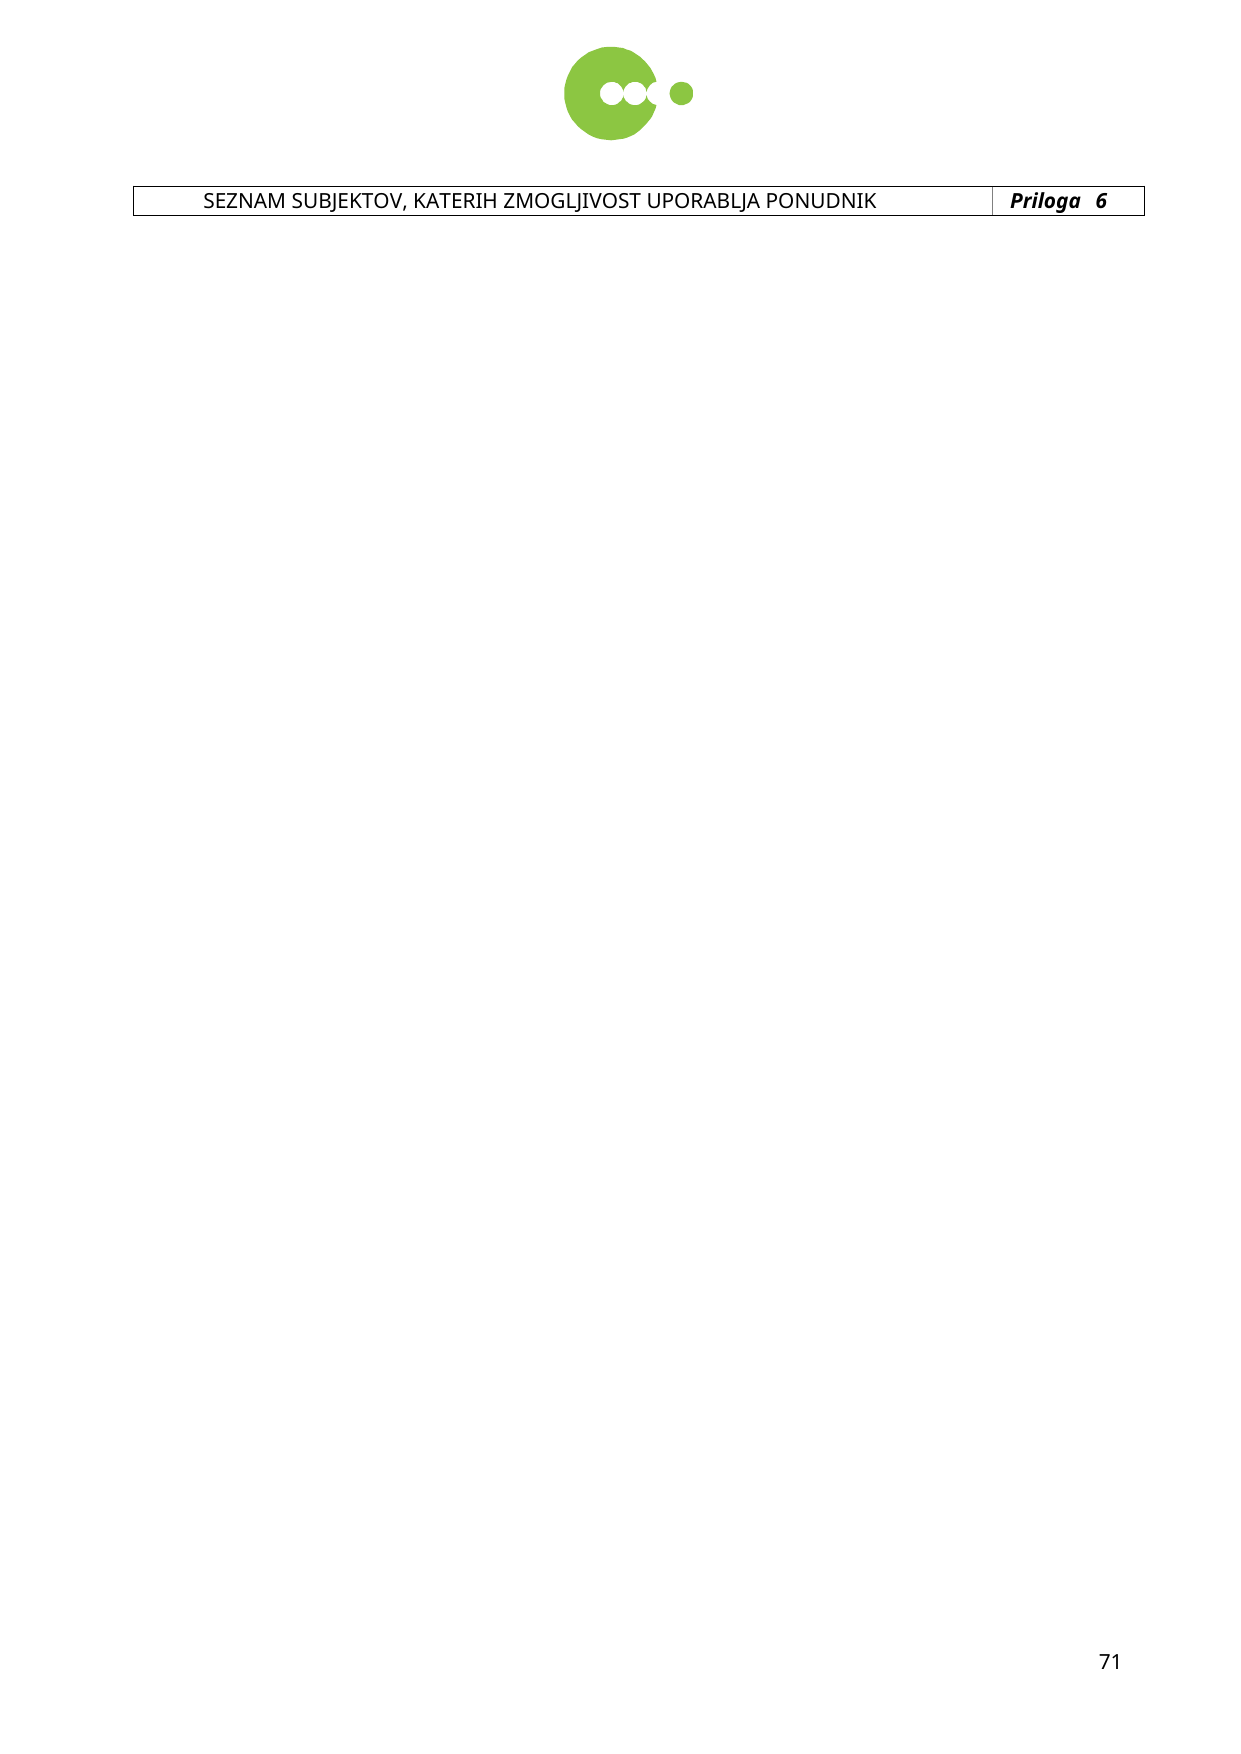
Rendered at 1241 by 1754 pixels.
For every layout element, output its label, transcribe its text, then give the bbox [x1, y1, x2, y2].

table_header SEZNAM SUBJEKTOV, KATERIH ZMOGLJIVOST UPORABLJA PONUDNIK [196, 187, 992, 215]
table_header 6 [1088, 187, 1144, 215]
table_header [134, 187, 196, 215]
table_header Priloga [993, 187, 1088, 215]
